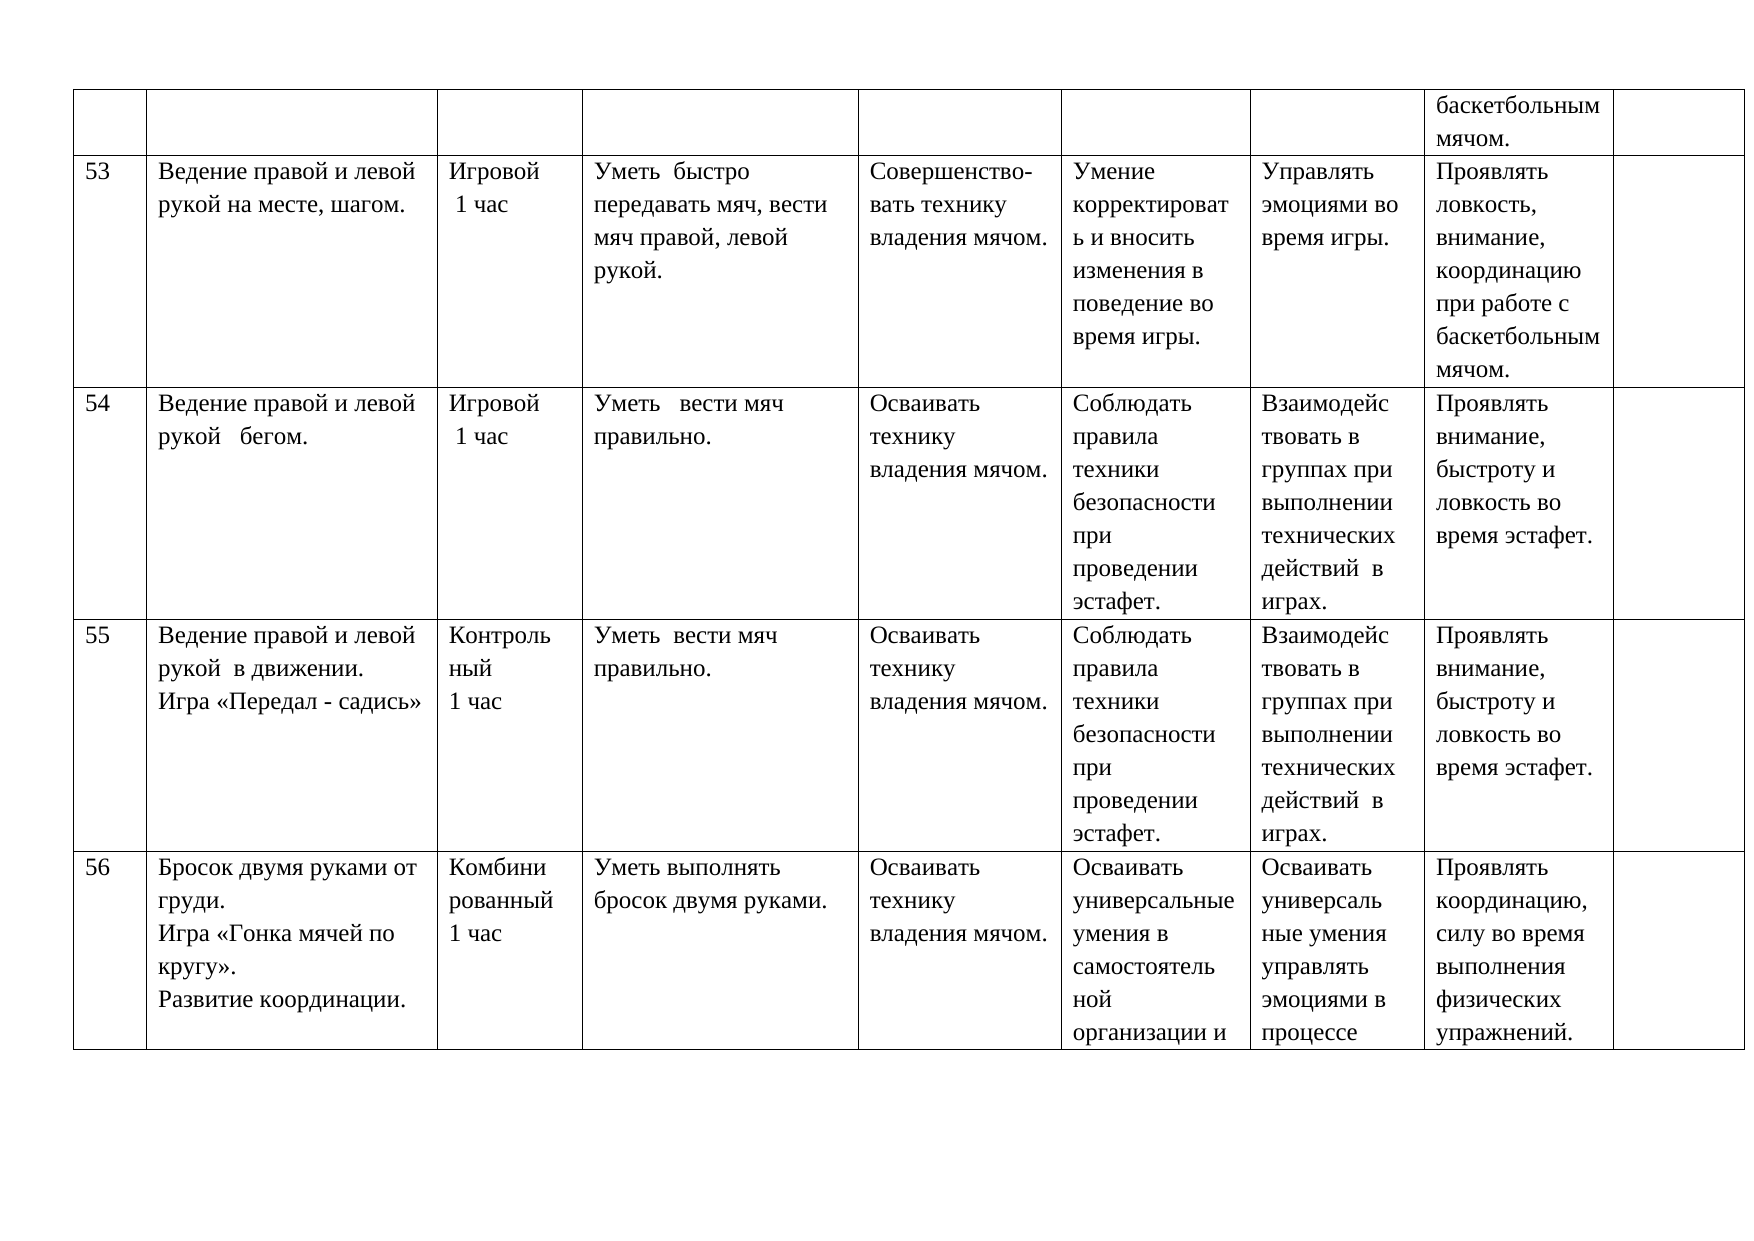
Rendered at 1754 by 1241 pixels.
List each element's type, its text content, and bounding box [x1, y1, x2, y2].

table_cell Игровой 1 час [438, 156, 582, 387]
table_cell Проявлять внимание, быстроту и ловкость во время эстафет. [1425, 620, 1613, 851]
table_cell 52 [74, 90, 146, 155]
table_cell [1062, 852, 1250, 1049]
table_cell 54 [74, 388, 146, 619]
table_cell Взаимодейс твовать в группах при выполнении технических действий в играх. [1251, 388, 1424, 619]
table_cell Ведение правой и левой рукой на месте, шагом. [147, 156, 437, 387]
table_cell [1614, 852, 1744, 1049]
table_cell Контроль ный 1 час [438, 620, 582, 851]
table_cell Совершенство-вать технику владения мячом. [859, 156, 1061, 387]
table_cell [859, 90, 1061, 155]
table_cell Игровой 1 час [438, 388, 582, 619]
table_cell Соблюдать правила техники безопасности при проведении эстафет. [1062, 620, 1250, 851]
table_cell 56 [74, 852, 146, 1049]
table_cell [1614, 620, 1744, 851]
table_cell 53 [74, 156, 146, 387]
table_cell Осваивать технику владения мячом. [859, 620, 1061, 851]
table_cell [1425, 90, 1613, 155]
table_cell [1062, 90, 1250, 155]
table_cell Соблюдать правила техники безопасности при проведении эстафет. [1062, 388, 1250, 619]
table_cell [1614, 388, 1744, 619]
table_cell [1251, 90, 1424, 155]
table_cell Взаимодейс твовать в группах при выполнении технических действий в играх. [1251, 620, 1424, 851]
table_cell 55 [74, 620, 146, 851]
table_cell Уметь быстро передавать мяч, вести мяч правой, левой рукой. [583, 156, 858, 387]
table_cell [438, 90, 582, 155]
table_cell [1251, 852, 1424, 1049]
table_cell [438, 852, 582, 1049]
table_cell Управлять эмоциями во время игры. [1251, 156, 1424, 387]
table_cell Уметь вести мяч правильно. [583, 620, 858, 851]
table_cell Проявлять внимание, быстроту и ловкость во время эстафет. [1425, 388, 1613, 619]
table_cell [147, 852, 437, 1049]
table_cell Ведение правой и левой рукой бегом. [147, 388, 437, 619]
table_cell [147, 90, 437, 155]
table_cell [1614, 90, 1744, 155]
table_cell Проявлять ловкость, внимание, координацию при работе с баскетбольным мячом. [1425, 156, 1613, 387]
table_cell Ведение правой и левой рукой в движении. Игра «Передал - садись» [147, 620, 437, 851]
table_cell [583, 90, 858, 155]
table_cell Уметь вести мяч правильно. [583, 388, 858, 619]
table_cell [1425, 852, 1613, 1049]
table_cell Осваивать технику владения мячом. [859, 388, 1061, 619]
table_cell [1614, 156, 1744, 387]
table_cell Умение корректировать и вносить изменения в поведение во время игры. [1062, 156, 1250, 387]
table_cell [583, 852, 858, 1049]
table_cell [859, 852, 1061, 1049]
